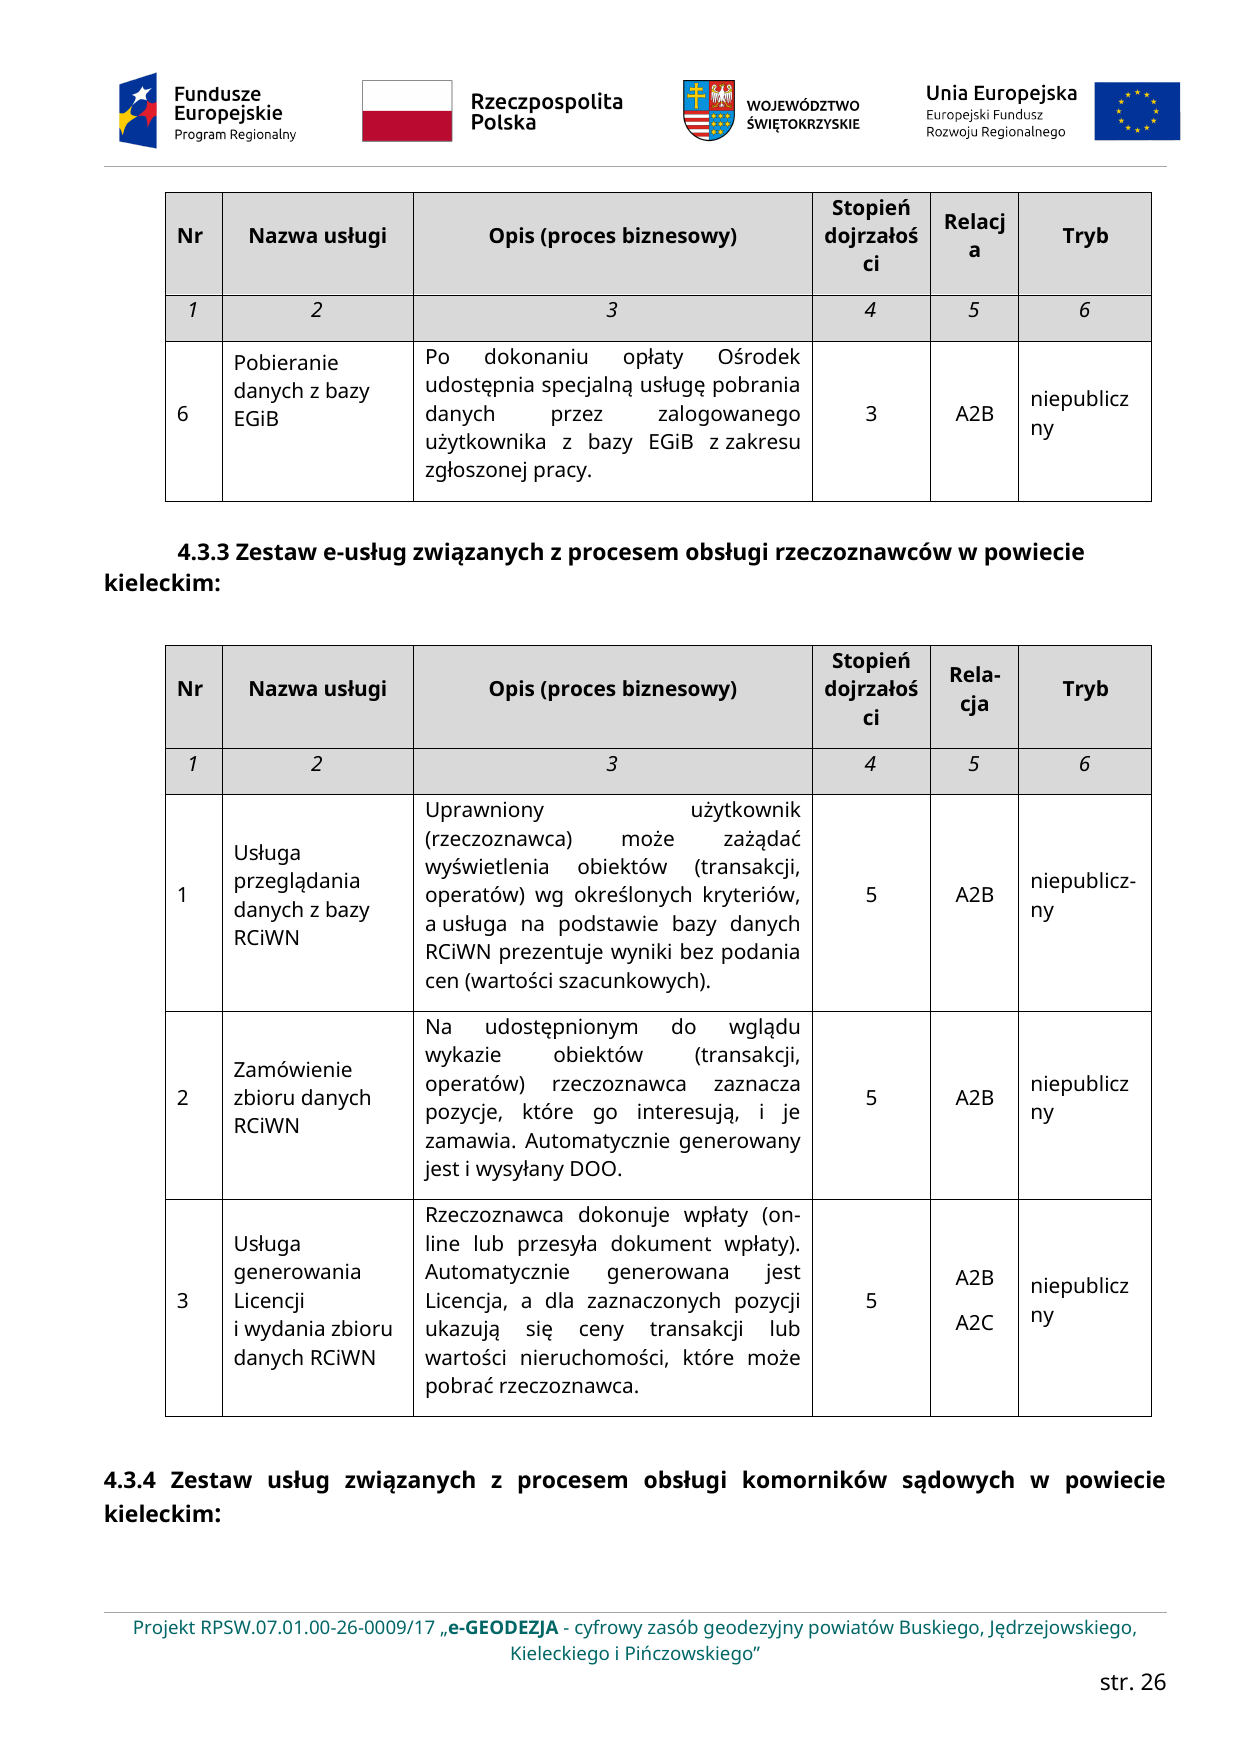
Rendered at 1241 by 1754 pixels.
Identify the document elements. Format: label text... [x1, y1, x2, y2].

table_cell 5 [813, 795, 930, 1011]
table_cell Pobieranie danych z bazy EGiB [223, 342, 413, 501]
table_cell Zamówienie zbioru danych RCiWN [223, 1012, 413, 1199]
table_cell 1 [166, 749, 222, 794]
text 4.3.3 Zestaw e-usług związanych z procesem obsługi rzeczoznawców w powiecie kieleckim: [103, 536, 1167, 598]
table_cell A2B [931, 342, 1018, 501]
table_cell Usługa przeglądania danych z bazy RCiWN [223, 795, 413, 1011]
table_header Tryb [1019, 193, 1151, 294]
table_header Nr [166, 193, 222, 294]
table_cell 2 [223, 749, 413, 794]
table_cell niepubliczny [1019, 1200, 1151, 1416]
table_header Relacja [931, 193, 1018, 294]
table_cell niepubliczny [1019, 1012, 1151, 1199]
table_cell 5 [813, 1012, 930, 1199]
table_cell 5 [931, 296, 1018, 341]
table_cell 1 [166, 795, 222, 1011]
table_cell 2 [166, 1012, 222, 1199]
table_header Stopień dojrzałości [813, 646, 930, 748]
table_cell 5 [931, 749, 1018, 794]
table_cell niepubliczny [1019, 795, 1151, 1011]
table_cell Usługa generowania Licencji i wydania zbioru danych RCiWN [223, 1200, 413, 1416]
table_cell niepubliczny [1019, 342, 1151, 501]
table_cell 3 [166, 1200, 222, 1416]
table_header Opis (proces biznesowy) [414, 646, 812, 748]
table_cell 6 [166, 342, 222, 501]
table_cell 3 [414, 296, 812, 341]
table_cell 4 [813, 296, 930, 341]
table_cell 4 [813, 749, 930, 794]
table_cell Na udostępnionym do wglądu wykazie obiektów (transakcji, operatów) rzeczoznawca zaznacza pozycje, które go interesują, i je zamawia. Automatycznie generowany jest i wysyłany DOO. [414, 1012, 812, 1199]
table_header Stopień dojrzałości [813, 193, 930, 294]
table_cell A2B [931, 795, 1018, 1011]
table_cell A2B A2C [931, 1200, 1018, 1416]
table_header Nazwa usługi [223, 646, 413, 748]
table_cell Rzeczoznawca dokonuje wpłaty (on-line lub przesyła dokument wpłaty). Automatycznie generowana jest Licencja, a dla zaznaczonych pozycji ukazują się ceny transakcji lub wartości nieruchomości, które może pobrać rzeczoznawca. [414, 1200, 812, 1416]
table_cell 2 [223, 296, 413, 341]
table_header Nazwa usługi [223, 193, 413, 294]
table_cell A2B [931, 1012, 1018, 1199]
table_header Opis (proces biznesowy) [414, 193, 812, 294]
table_cell 1 [166, 296, 222, 341]
table_header Relacja [931, 646, 1018, 748]
table_cell 6 [1019, 296, 1151, 341]
table_header Tryb [1019, 646, 1151, 748]
table_cell 3 [414, 749, 812, 794]
picture [103, 59, 1196, 164]
table_header Nr [166, 646, 222, 748]
table_cell 5 [813, 1200, 930, 1416]
table_cell 6 [1019, 749, 1151, 794]
text 4.3.4 Zestaw usług związanych z procesem obsługi komorników sądowych w powiecie kieleckim: [103, 1464, 1167, 1530]
table_cell Po dokonaniu opłaty Ośrodek udostępnia specjalną usługę pobrania danych przez zalogowanego użytkownika z bazy EGiB z zakresu zgłoszonej pracy. [414, 342, 812, 501]
table_cell Uprawniony użytkownik (rzeczoznawca) może zażądać wyświetlenia obiektów (transakcji, operatów) wg określonych kryteriów, a usługa na podstawie bazy danych RCiWN prezentuje wyniki bez podania cen (wartości szacunkowych). [414, 795, 812, 1011]
table_cell 3 [813, 342, 930, 501]
